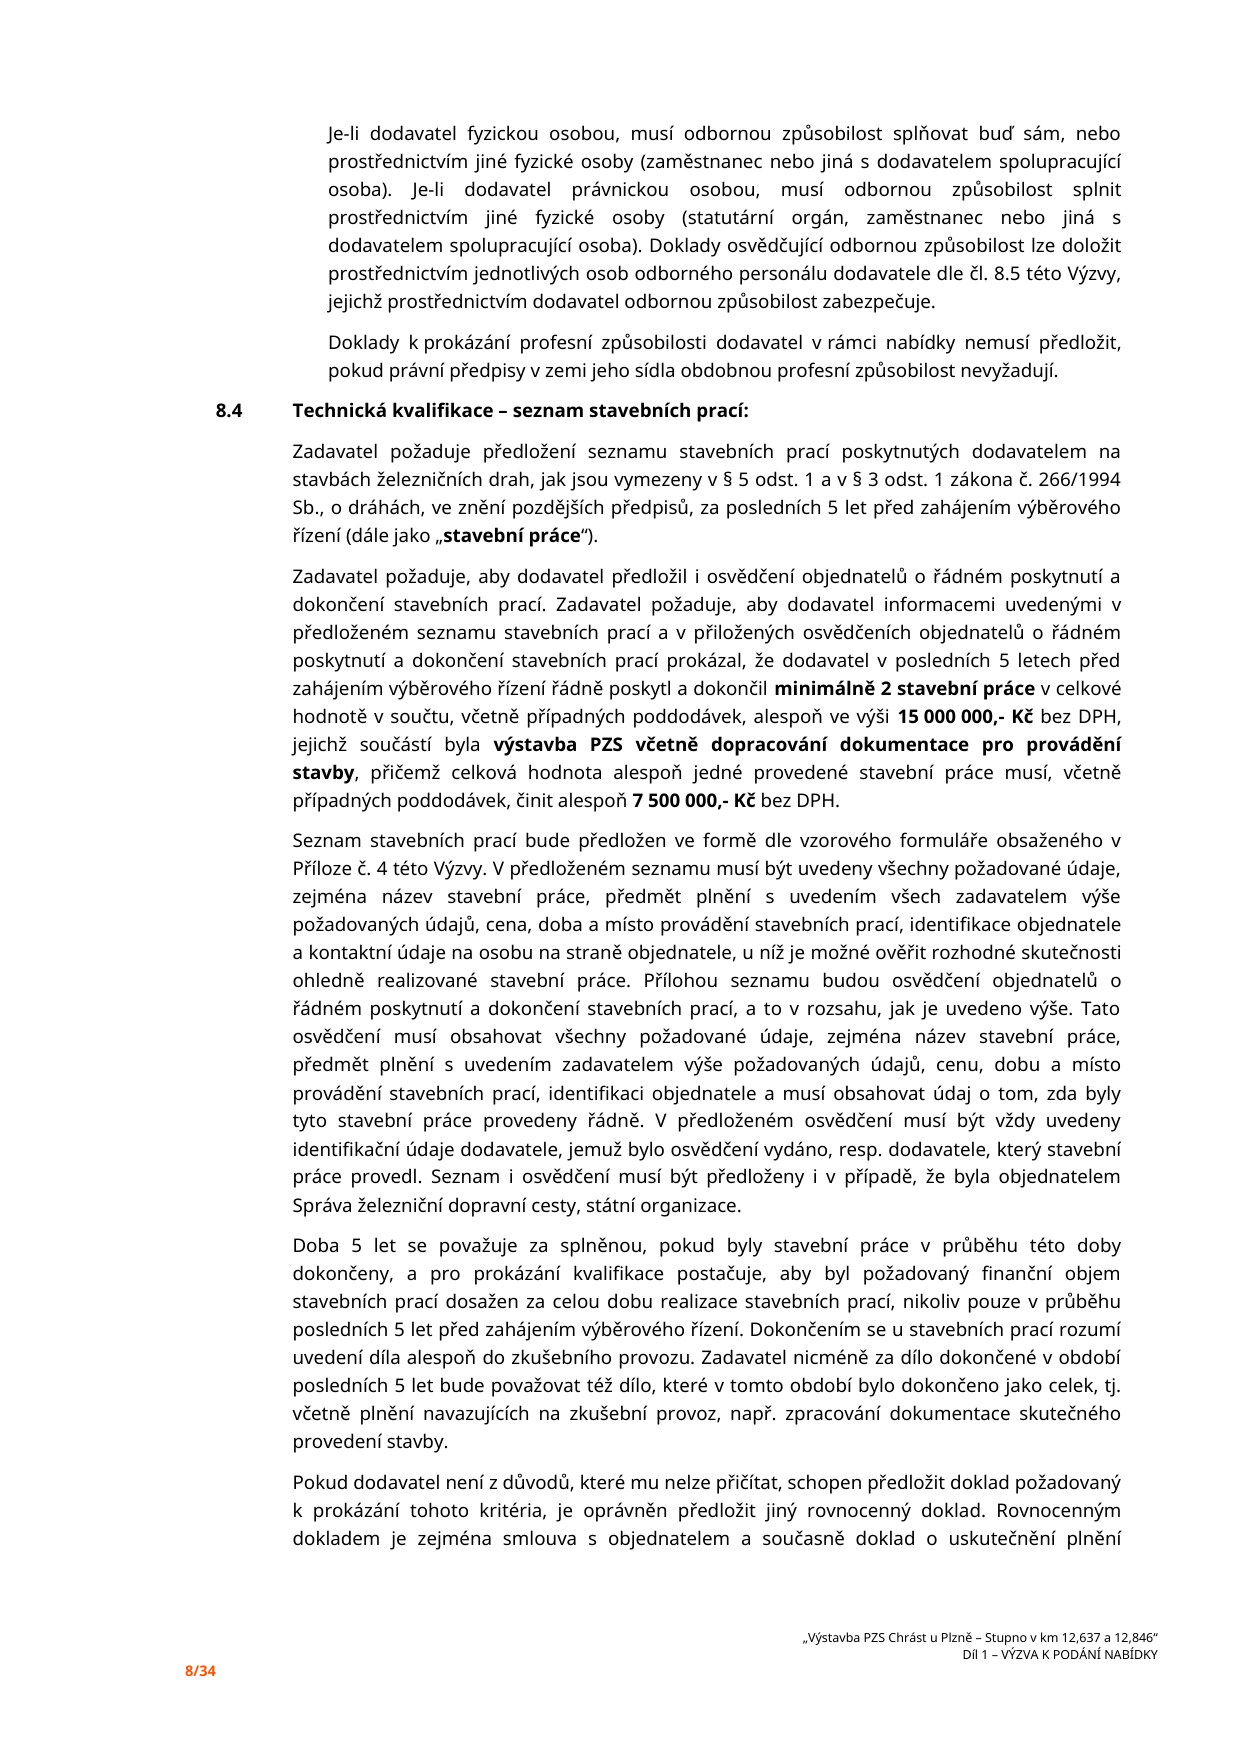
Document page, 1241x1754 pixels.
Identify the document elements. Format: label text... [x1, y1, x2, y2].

text Doklady k prokázání profesní způsobilosti dodavatel v rámci nabídky nemusí předložit, pokud právní předpisy v zemi jeho sídla obdobnou profesní způsobilost nevyžadují. [328, 329, 1122, 383]
text Doba 5 let se považuje za splněnou, pokud byly stavební práce v průběhu této doby dokončeny, a pro prokázání kvalifikace postačuje, aby byl požadovaný finanční objem stavebních prací dosažen za celou dobu realizace stavebních prací, nikoliv pouze v průběhu posledních 5 let před zahájením výběrového řízení. Dokončením se u stavebních prací rozumí uvedení díla alespoň do zkušebního provozu. Zadavatel nicméně za dílo dokončené v období posledních 5 let bude považovat též dílo, které v tomto období bylo dokončeno jako celek, tj. včetně plnění navazujících na zkušební provoz, např. zpracování dokumentace skutečného provedení stavby. [292, 1232, 1122, 1454]
text Seznam stavebních prací bude předložen ve formě dle vzorového formuláře obsaženého v Příloze č. 4 této Výzvy. V předloženém seznamu musí být uvedeny všechny požadované údaje, zejména název stavební práce, předmět plnění s uvedením všech zadavatelem výše požadovaných údajů, cena, doba a místo provádění stavebních prací, identifikace objednatele a kontaktní údaje na osobu na straně objednatele, u níž je možné ověřit rozhodné skutečnosti ohledně realizované stavební práce. Přílohou seznamu budou osvědčení objednatelů o řádném poskytnutí a dokončení stavebních prací, a to v rozsahu, jak je uvedeno výše. Tato osvědčení musí obsahovat všechny požadované údaje, zejména název stavební práce, předmět plnění s uvedením zadavatelem výše požadovaných údajů, cenu, dobu a místo provádění stavebních prací, identifikaci objednatele a musí obsahovat údaj o tom, zda byly tyto stavební práce provedeny řádně. V předloženém osvědčení musí být vždy uvedeny identifikační údaje dodavatele, jemuž bylo osvědčení vydáno, resp. dodavatele, který stavební práce provedl. Seznam i osvědčení musí být předloženy i v případě, že byla objednatelem Správa železniční dopravní cesty, státní organizace. [292, 828, 1122, 1217]
text Zadavatel požaduje předložení seznamu stavebních prací poskytnutých dodavatelem na stavbách železničních drah, jak jsou vymezeny v § 5 odst. 1 a v § 3 odst. 1 zákona č. 266/1994 Sb., o dráhách, ve znění pozdějších předpisů, za posledních 5 let před zahájením výběrového řízení (dále jako „stavební práce“). [292, 438, 1122, 548]
text Je-li dodavatel fyzickou osobou, musí odbornou způsobilost splňovat buď sám, nebo prostřednictvím jiné fyzické osoby (zaměstnanec nebo jiná s dodavatelem spolupracující osoba). Je-li dodavatel právnickou osobou, musí odbornou způsobilost splnit prostřednictvím jiné fyzické osoby (statutární orgán, zaměstnanec nebo jiná s dodavatelem spolupracující osoba). Doklady osvědčující odbornou způsobilost lze doložit prostřednictvím jednotlivých osob odborného personálu dodavatele dle čl. 8.5 této Výzvy, jejichž prostřednictvím dodavatel odbornou způsobilost zabezpečuje. [328, 121, 1122, 314]
text Zadavatel požaduje, aby dodavatel předložil i osvědčení objednatelů o řádném poskytnutí a dokončení stavebních prací. Zadavatel požaduje, aby dodavatel informacemi uvedenými v předloženém seznamu stavebních prací a v přiložených osvědčeních objednatelů o řádném poskytnutí a dokončení stavebních prací prokázal, že dodavatel v posledních 5 letech před zahájením výběrového řízení řádně poskytl a dokončil minimálně 2 stavební práce v celkové hodnotě v součtu, včetně případných poddodávek, alespoň ve výši 15 000 000,- Kč bez DPH, jejichž součástí byla výstavba PZS včetně dopracování dokumentace pro provádění stavby, přičemž celková hodnota alespoň jedné provedené stavební práce musí, včetně případných poddodávek, činit alespoň 7 500 000,- Kč bez DPH. [292, 563, 1122, 813]
text Technická kvalifikace – seznam stavebních prací: [216, 398, 1122, 423]
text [292, 1469, 1122, 1551]
